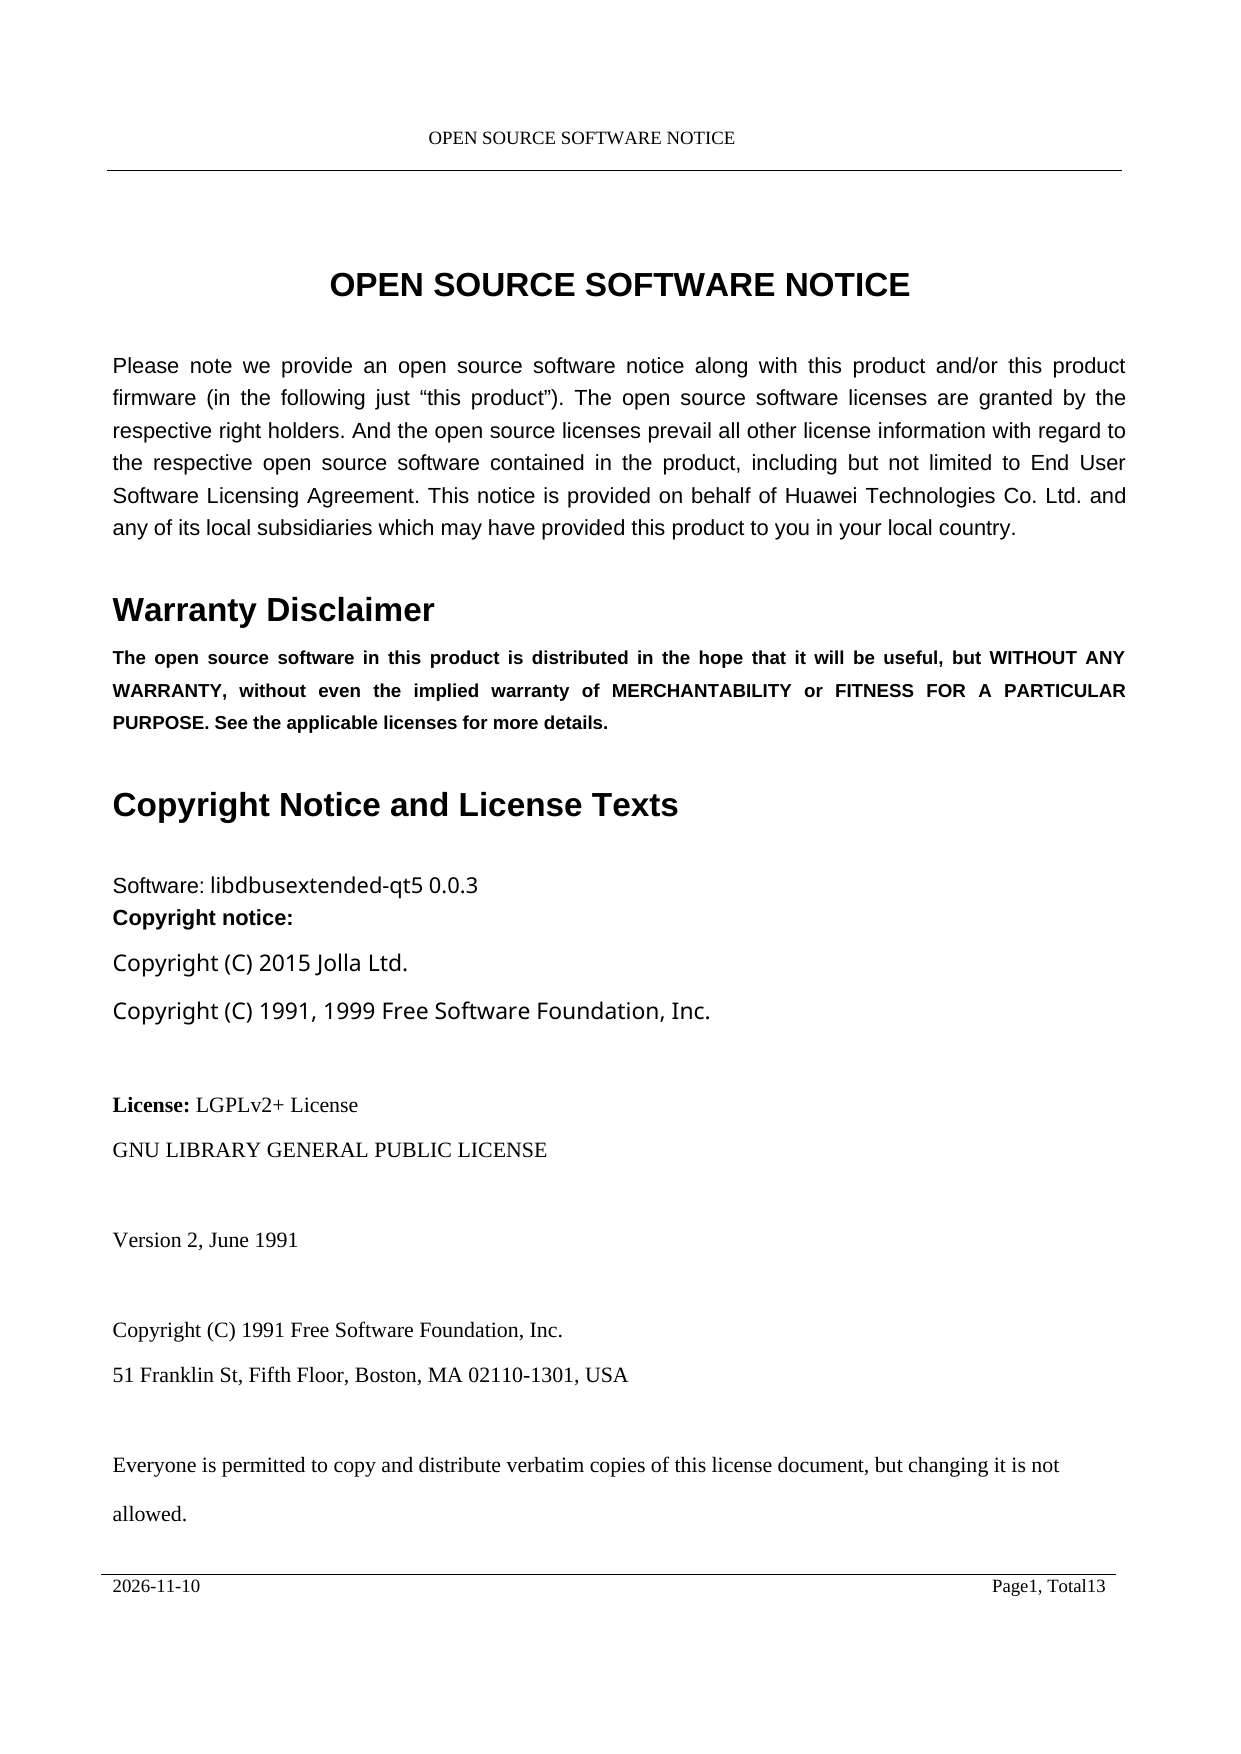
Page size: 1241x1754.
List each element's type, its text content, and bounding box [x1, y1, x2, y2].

text Copyright Notice and License Texts [112, 771, 1128, 836]
text Software: libdbusextended-qt5 0.0.3 [112, 869, 1128, 901]
text License: LGPLv2+ License [112, 1088, 1128, 1120]
text Please note we provide an open source software notice along with this product and/or this product firmware (in the following just “this product”). The open source software licenses are granted by the respective right holders. And the open source licenses prevail all other license information with regard to the respective open source software contained in the product, including but not limited to End User Software Licensing Agreement. This notice is provided on behalf of Huawei Technologies Co. Ltd. and any of its local subsidiaries which may have provided this product to you in your local country. [112, 349, 1128, 544]
text Everyone is permitted to copy and distribute verbatim copies of this license document, but changing it is not allowed. [112, 1449, 1128, 1530]
text OPEN SOURCE SOFTWARE NOTICE [112, 251, 1128, 316]
text Copyright (C) 2015 Jolla Ltd. [112, 947, 1128, 979]
text Copyright (C) 1991, 1999 Free Software Foundation, Inc. [112, 995, 1128, 1027]
text Version 2, June 1991 [112, 1223, 1128, 1256]
text The open source software in this product is distributed in the hope that it will be useful, but WITHOUT ANY WARRANTY, without even the implied warranty of MERCHANTABILITY or FITNESS FOR A PARTICULAR PURPOSE. See the applicable licenses for more details. [112, 641, 1128, 739]
text GNU LIBRARY GENERAL PUBLIC LICENSE [112, 1133, 1128, 1166]
text Copyright (C) 1991 Free Software Foundation, Inc. [112, 1313, 1128, 1346]
text Warranty Disclaimer [112, 576, 1128, 641]
text 51 Franklin St, Fifth Floor, Boston, MA 02110-1301, USA [112, 1358, 1128, 1391]
text Copyright notice: [112, 901, 1128, 934]
